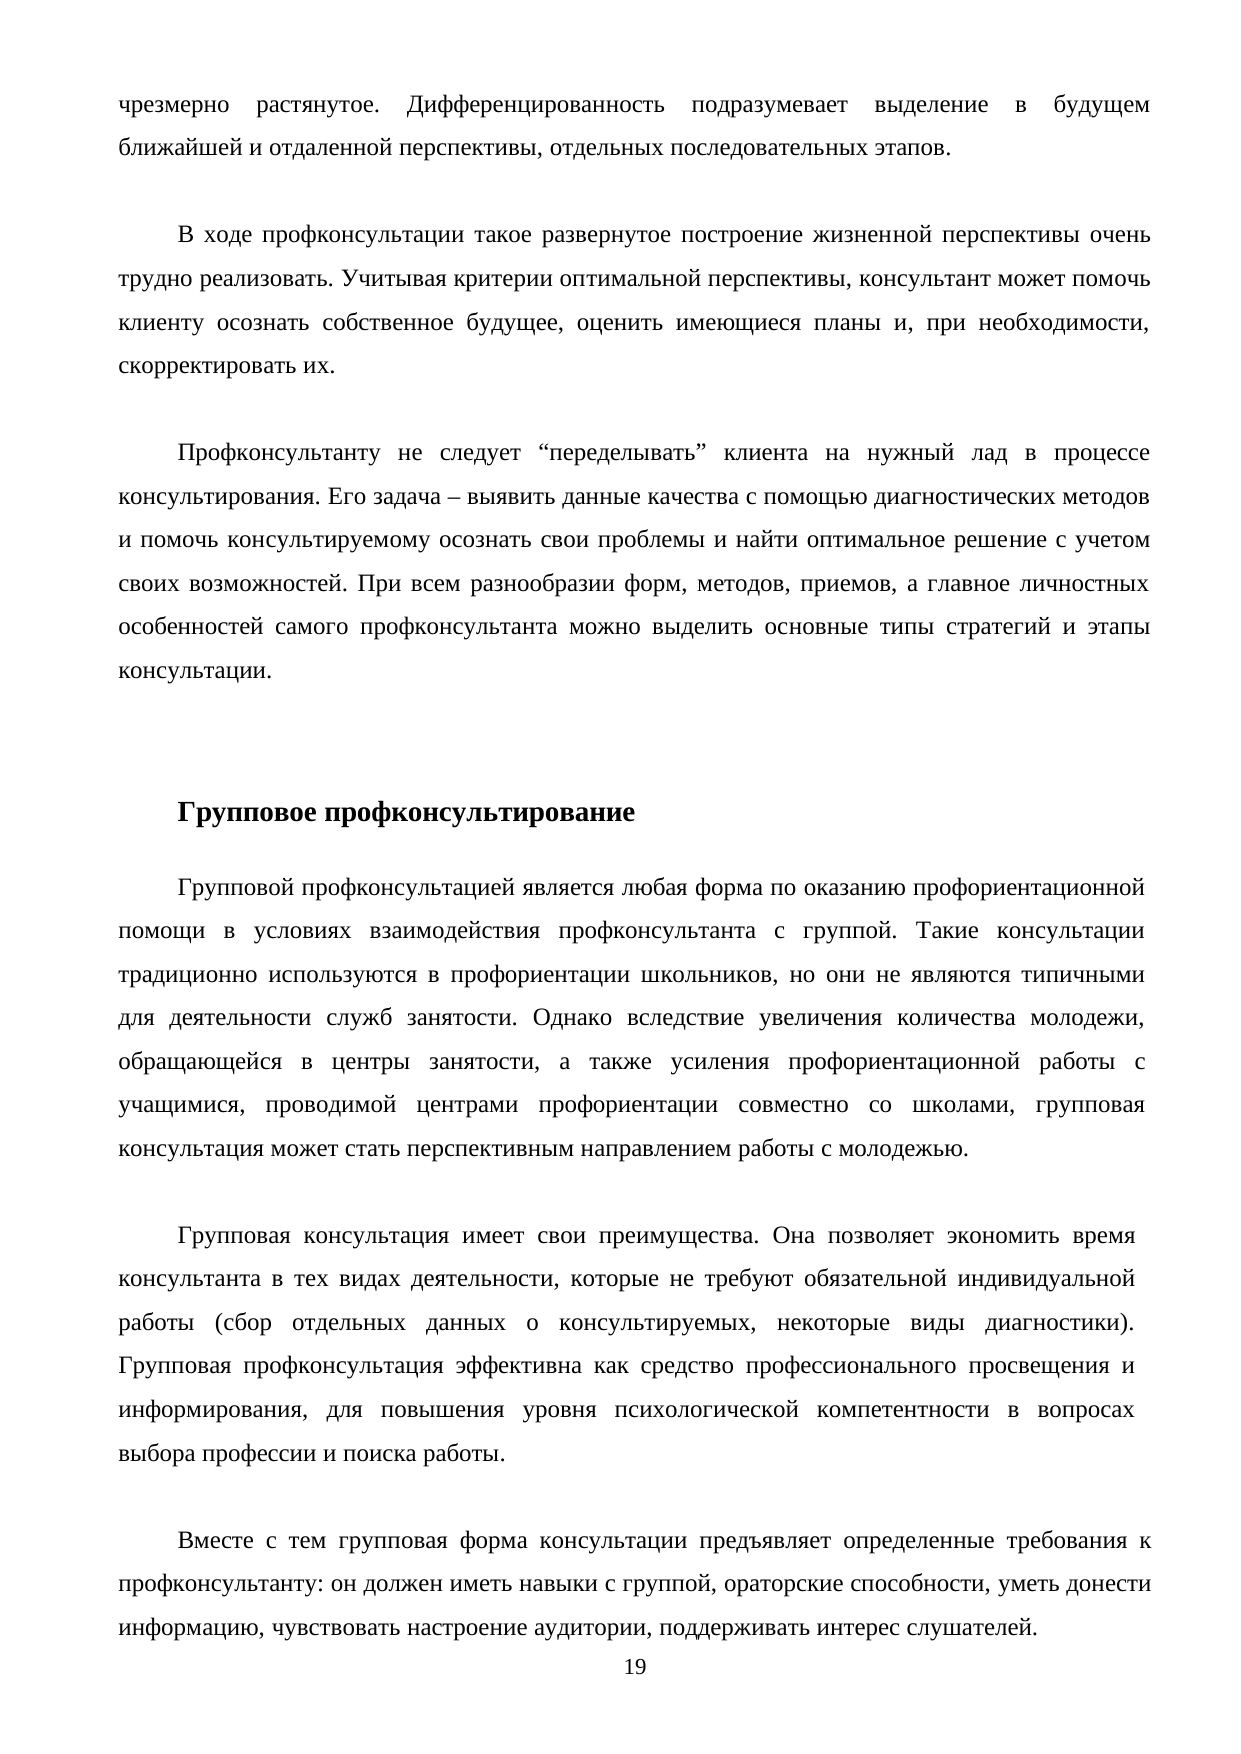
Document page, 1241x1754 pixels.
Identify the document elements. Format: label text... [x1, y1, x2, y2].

text Групповая консультация имеет свои преимущества. Она позволяет экономить время консультанта в тех видах деятельности, которые не требуют обязательной индивидуальной работы (сбор отдельных данных о консультируемых, некоторые виды диагностики). Групповая профконсультация эффективна как средство профессионального просвещения и информирования, для повышения уровня психологической компетентности в вопросах выбора профессии и поиска работы. [118, 1220, 1136, 1467]
text Вместе с тем групповая форма консультации предъявляет определенные требования к профконсультанту: он должен иметь навыки с группой, ораторские способности, уметь донести информацию, чувствовать настроение аудитории, поддерживать интерес слушателей. [118, 1524, 1152, 1641]
text В ходе профконсультации такое развернутое построение жизненной перспективы очень трудно реализовать. Учитывая критерии оптимальной перспективы, консультант может помочь клиенту осознать собственное будущее, оценить имеющиеся планы и, при необходимости, скорректировать их. [118, 219, 1151, 379]
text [118, 89, 1151, 161]
text Групповое профконсультирование [118, 794, 1149, 828]
text Групповой профконсультацией является любая форма по оказанию профориентационной помощи в условиях взаимодействия профконсультанта с группой. Такие консультации традиционно используются в профориентации школьников, но они не являются типичными для деятельности служб занятости. Однако вследствие увеличения количества молодежи, обращающейся в центры занятости, а также усиления профориентационной работы с учащимися, проводимой центрами профориентации совместно со школами, групповая консультация может стать перспективным направлением работы с молодежью. [118, 871, 1146, 1162]
text Профконсультанту не следует “переделывать” клиента на нужный лад в процессе консультирования. Его задача – выявить данные качества с помощью диагностических методов и помочь консультируемому осознать свои проблемы и найти оптимальное решение с учетом своих возможностей. При всем разнообразии форм, методов, приемов, а главное личностных особенностей самого профконсультанта можно выделить основные типы стратегий и этапы консультации. [118, 437, 1151, 684]
